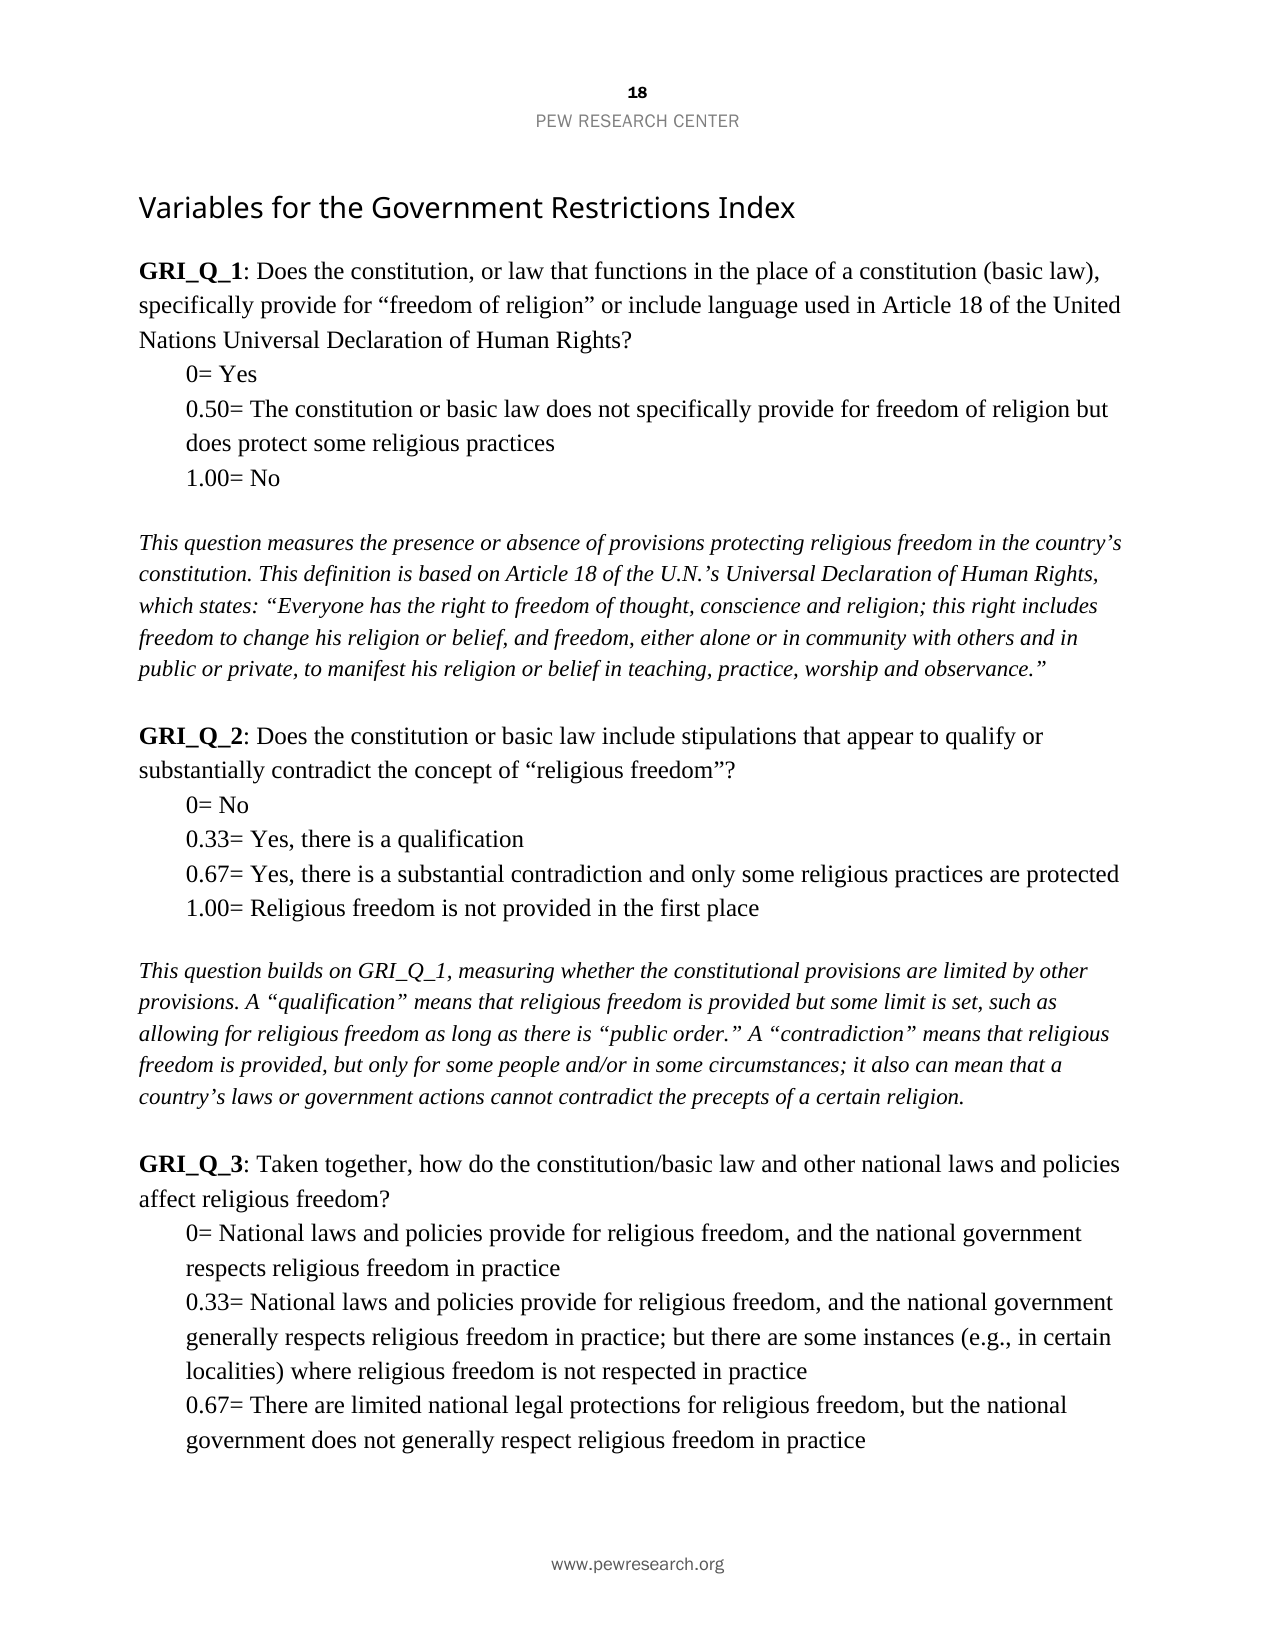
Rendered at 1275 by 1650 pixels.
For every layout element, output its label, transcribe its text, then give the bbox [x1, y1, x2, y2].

text 0.67= Yes, there is a substantial contradiction and only some religious practices are protected [186, 859, 1136, 888]
text 1.00= No [186, 463, 1136, 492]
text GRI_Q_3: Taken together, how do the constitution/basic law and other national laws and policies affect religious freedom? [139, 1149, 1136, 1212]
text 0= No [186, 790, 1136, 819]
text 0.33= Yes, there is a qualification [186, 824, 1136, 853]
text GRI_Q_2: Does the constitution or basic law include stipulations that appear to qualify or substantially contradict the concept of “religious freedom”? [139, 721, 1136, 784]
text 0.67= There are limited national legal protections for religious freedom, but the national government does not generally respect religious freedom in practice [186, 1391, 1136, 1454]
text This question builds on GRI_Q_1, measuring whether the constitutional provisions are limited by other provisions. A “qualification” means that religious freedom is provided but some limit is set, such as allowing for religious freedom as long as there is “public order.” A “contradiction” means that religious freedom is provided, but only for some people and/or in some circumstances; it also can mean that a country’s laws or government actions cannot contradict the precepts of a certain religion. [139, 957, 1136, 1109]
text 1.00= Religious freedom is not provided in the first place [186, 893, 1136, 922]
text 0= Yes [186, 359, 1136, 388]
text Variables for the Government Restrictions Index [139, 187, 1136, 227]
text GRI_Q_1: Does the constitution, or law that functions in the place of a constitution (basic law), specifically provide for “freedom of religion” or include language used in Article 18 of the United Nations Universal Declaration of Human Rights? [139, 256, 1136, 354]
text 0.50= The constitution or basic law does not specifically provide for freedom of religion but does protect some religious practices [186, 394, 1136, 457]
text 0.33= National laws and policies provide for religious freedom, and the national government generally respects religious freedom in practice; but there are some instances (e.g., in certain localities) where religious freedom is not respected in practice [186, 1287, 1136, 1385]
text This question measures the presence or absence of provisions protecting religious freedom in the country’s constitution. This definition is based on Article 18 of the U.N.’s Universal Declaration of Human Rights, which states: “Everyone has the right to freedom of thought, conscience and religion; this right includes freedom to change his religion or belief, and freedom, either alone or in community with others and in public or private, to manifest his religion or belief in teaching, practice, worship and observance.” [139, 529, 1136, 681]
text 0= National laws and policies provide for religious freedom, and the national government respects religious freedom in practice [186, 1218, 1136, 1281]
